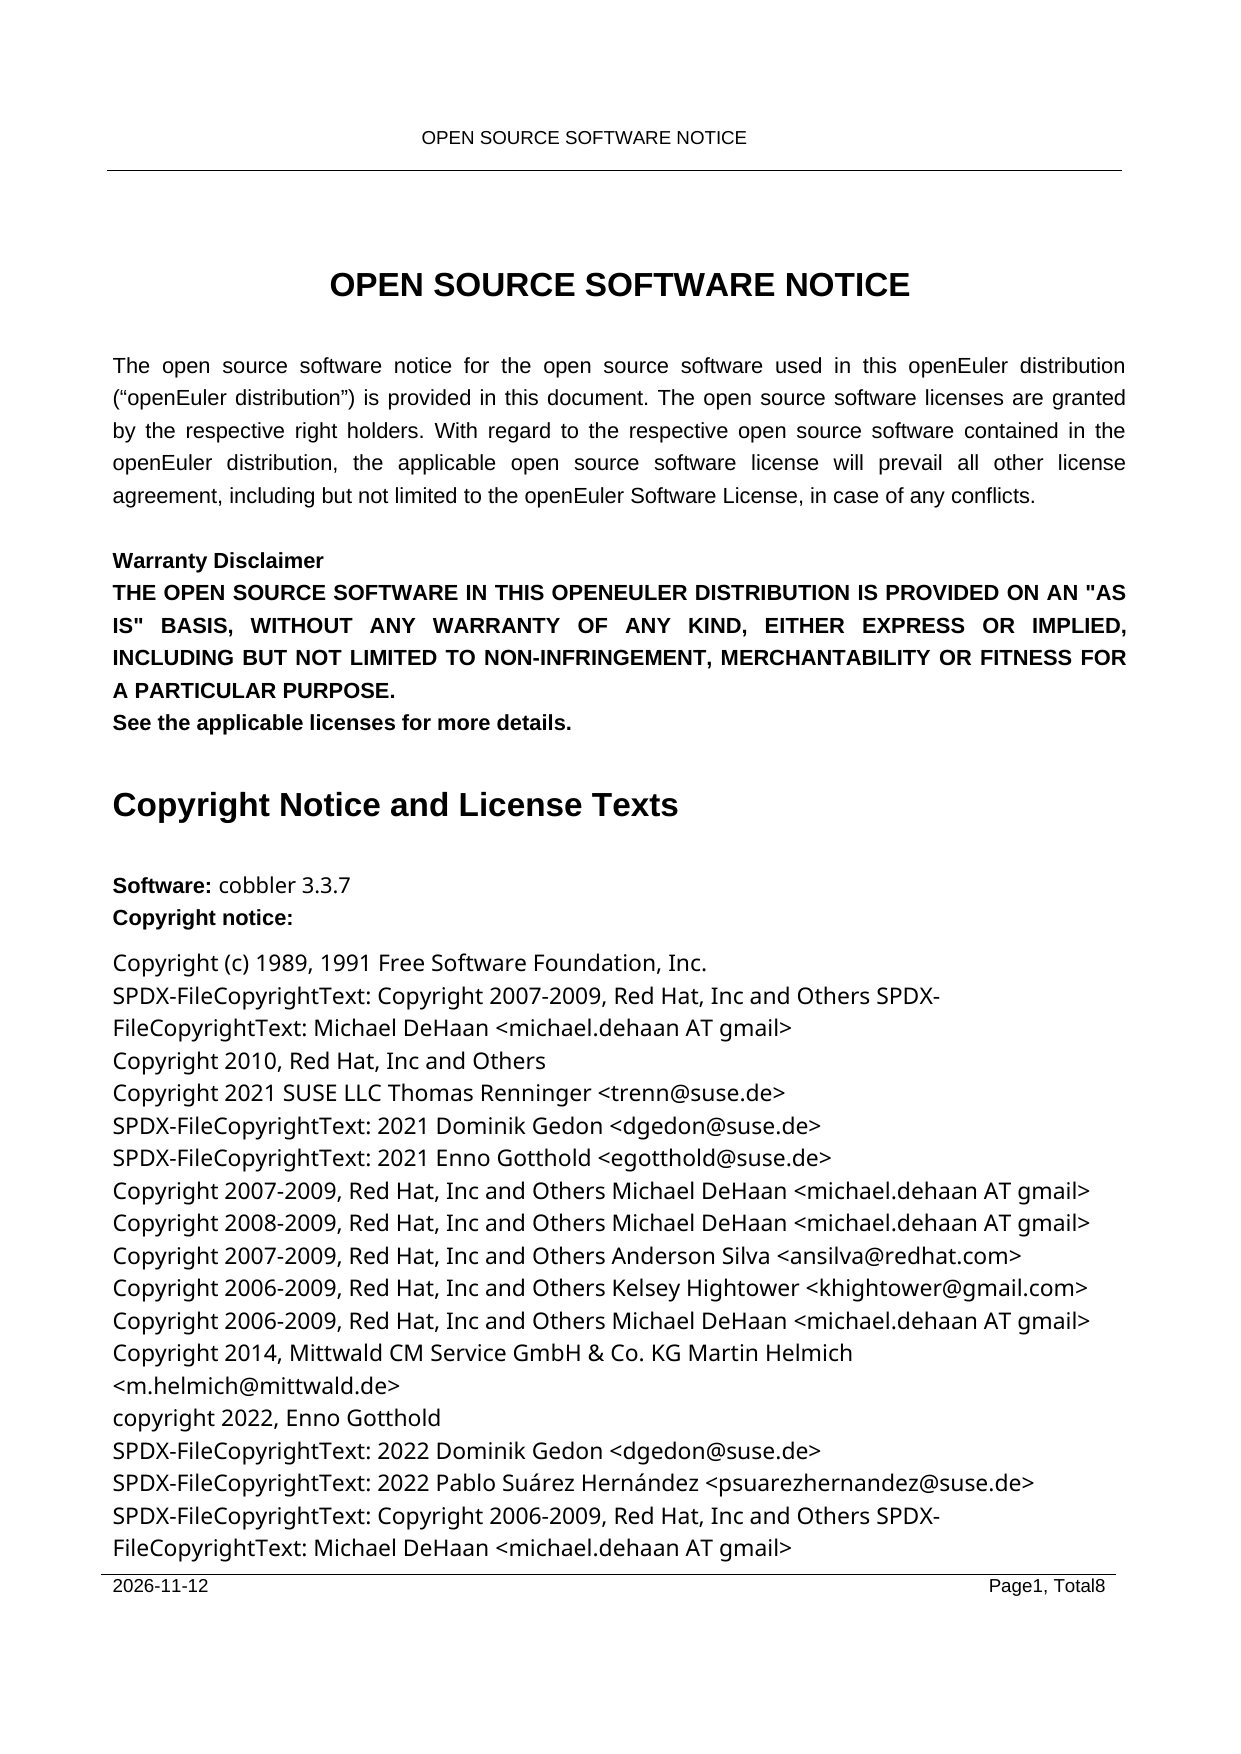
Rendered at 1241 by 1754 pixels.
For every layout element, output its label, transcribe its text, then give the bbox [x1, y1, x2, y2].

text Copyright notice: [112, 901, 1128, 934]
text Copyright Notice and License Texts [112, 771, 1128, 836]
title Software: cobbler 3.3.7 [112, 869, 1128, 901]
text OPEN SOURCE SOFTWARE NOTICE [112, 251, 1128, 316]
text The open source software notice for the open source software used in this openEuler distribution (“openEuler distribution”) is provided in this document. The open source software licenses are granted by the respective right holders. With regard to the respective open source software contained in the openEuler distribution, the applicable open source software license will prevail all other license agreement, including but not limited to the openEuler Software License, in case of any conflicts. [112, 349, 1128, 511]
text Warranty Disclaimer [112, 544, 1128, 576]
text THE OPEN SOURCE SOFTWARE IN THIS OPENEULER DISTRIBUTION IS PROVIDED ON AN "AS IS" BASIS, WITHOUT ANY WARRANTY OF ANY KIND, EITHER EXPRESS OR IMPLIED, INCLUDING BUT NOT LIMITED TO NON-INFRINGEMENT, MERCHANTABILITY OR FITNESS FOR A PARTICULAR PURPOSE. See the applicable licenses for more details. [112, 576, 1128, 739]
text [112, 947, 1128, 1564]
